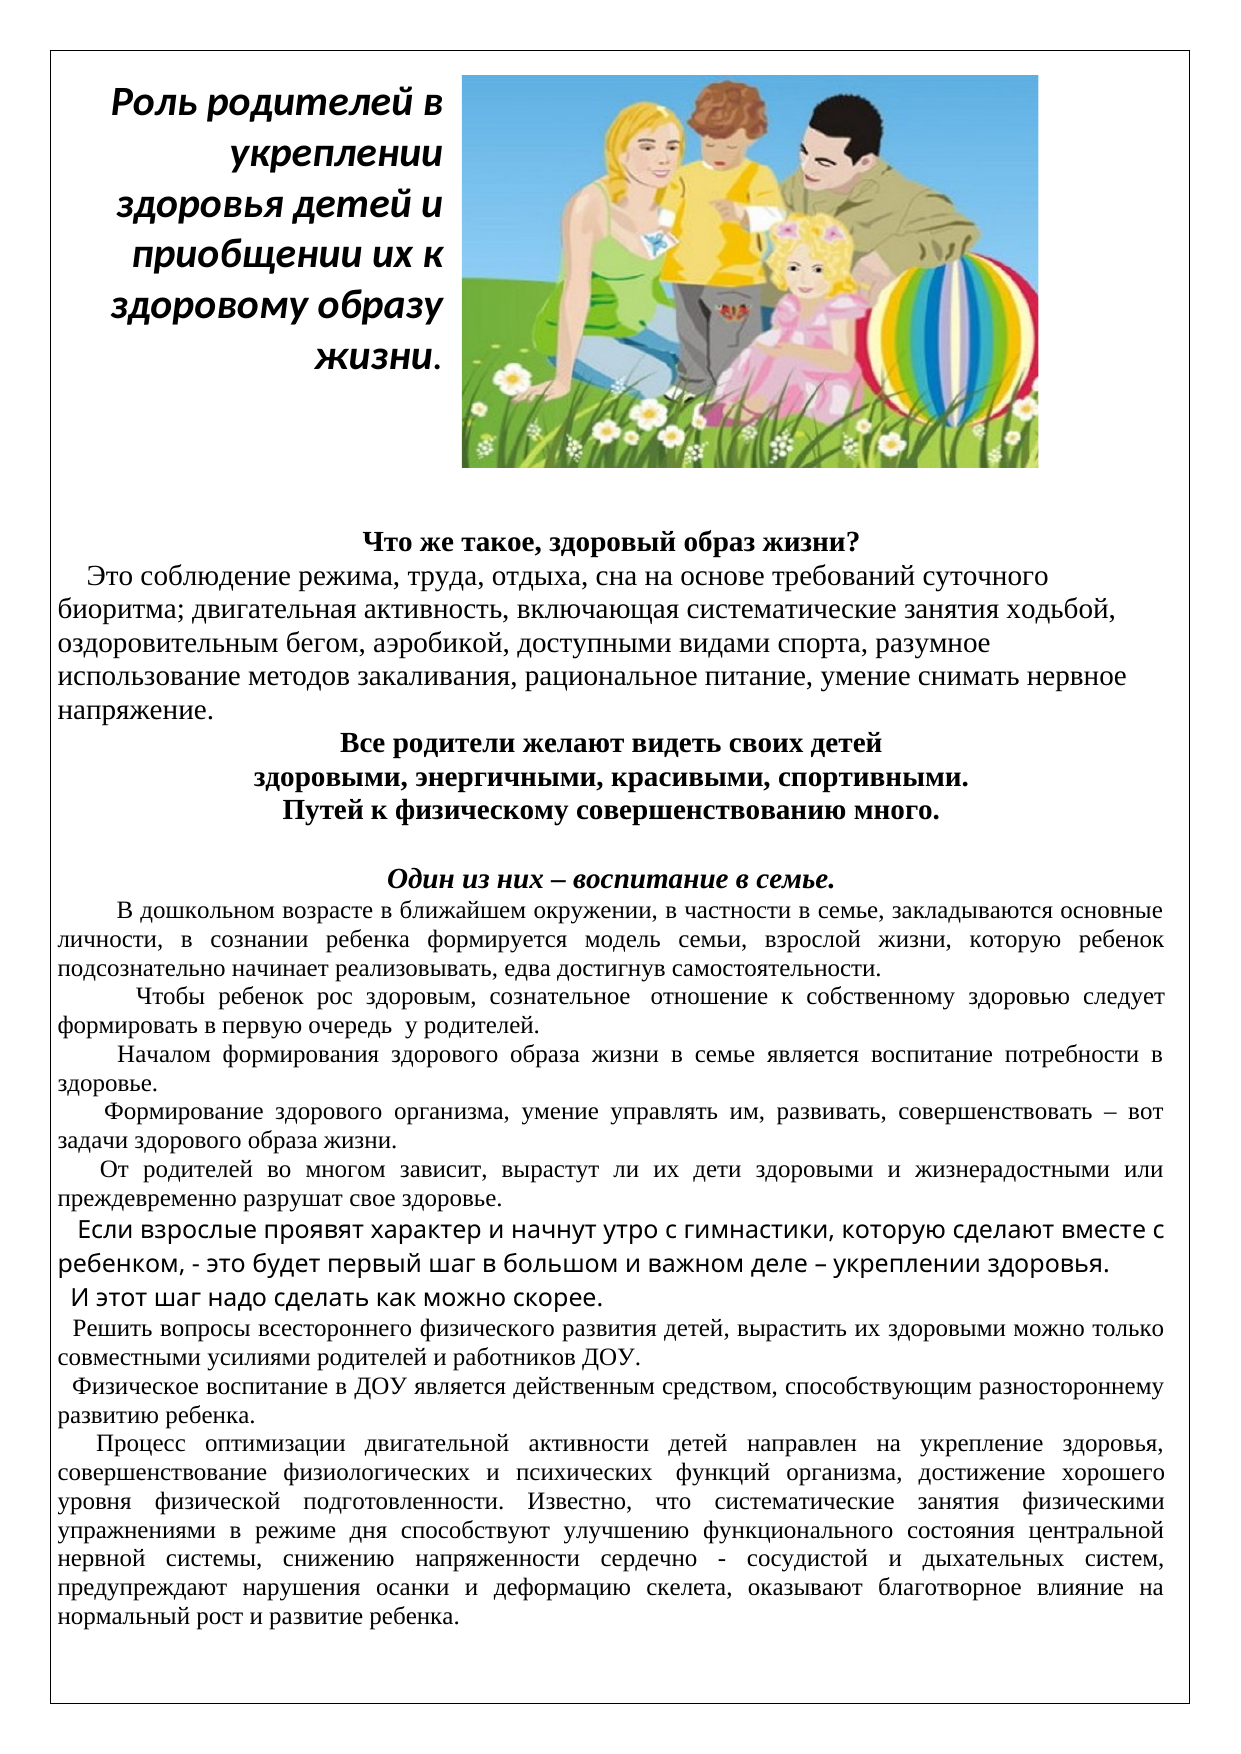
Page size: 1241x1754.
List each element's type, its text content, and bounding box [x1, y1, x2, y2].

text Если взрослые проявят характер и начнут утро с гимнастики, которую сделают вместе с ребенком, - это будет первый шаг в большом и важном деле – укреплении здоровья. [57, 1211, 1165, 1279]
text здоровыми, энергичными, красивыми, спортивными. [57, 759, 1165, 792]
text В дошкольном возрасте в ближайшем окружении, в частности в семье, закладываются основные личности, в сознании ребенка формируется модель семьи, взрослой жизни, которую ребенок подсознательно начинает реализовывать, едва достигнув самостоятельности. [57, 895, 1165, 981]
text Чтобы ребенок рос здоровым, сознательное отношение к собственному здоровью следует формировать в первую очередь у родителей. [57, 981, 1165, 1039]
text Формирование здорового организма, умение управлять им, развивать, совершенствовать – вот задачи здорового образа жизни. [57, 1096, 1165, 1154]
text Путей к физическому совершенствованию много. [57, 792, 1165, 826]
text Решить вопросы всестороннего физического развития детей, вырастить их здоровыми можно только совместными усилиями родителей и работников ДОУ. [57, 1313, 1165, 1371]
text Что же такое, здоровый образ жизни? [57, 524, 1165, 558]
picture [461, 75, 1039, 468]
text Физическое воспитание в ДОУ является действенным средством, способствующим разностороннему развитию ребенка. [57, 1371, 1165, 1428]
text Началом формирования здорового образа жизни в семье является воспитание потребности в здоровье. [57, 1039, 1165, 1096]
text Все родители желают видеть своих детей [57, 725, 1165, 759]
text И этот шаг надо сделать как можно скорее. [57, 1279, 1165, 1313]
text Это соблюдение режима, труда, отдыха, сна на основе требований суточного биоритма; двигательная активность, включающая систематические занятия ходьбой, оздоровительным бегом, аэробикой, доступными видами спорта, разумное использование методов закаливания, рациональное питание, умение снимать нервное напряжение. [57, 558, 1165, 725]
text Процесс оптимизации двигательной активности детей направлен на укрепление здоровья, совершенствование физиологических и психических функций организма, достижение хорошего уровня физической подготовленности. Известно, что систематические занятия физическими упражнениями в режиме дня способствуют улучшению функционального состояния центральной нервной системы, снижению напряженности сердечно - сосудистой и дыхательных систем, предупреждают нарушения осанки и деформацию скелета, оказывают благотворное влияние на нормальный рост и развитие ребенка. [57, 1428, 1165, 1630]
text Один из них – воспитание в семье. [57, 862, 1165, 895]
text От родителей во многом зависит, вырастут ли их дети здоровыми и жизнерадостными или преждевременно разрушат свое здоровье. [57, 1154, 1165, 1211]
